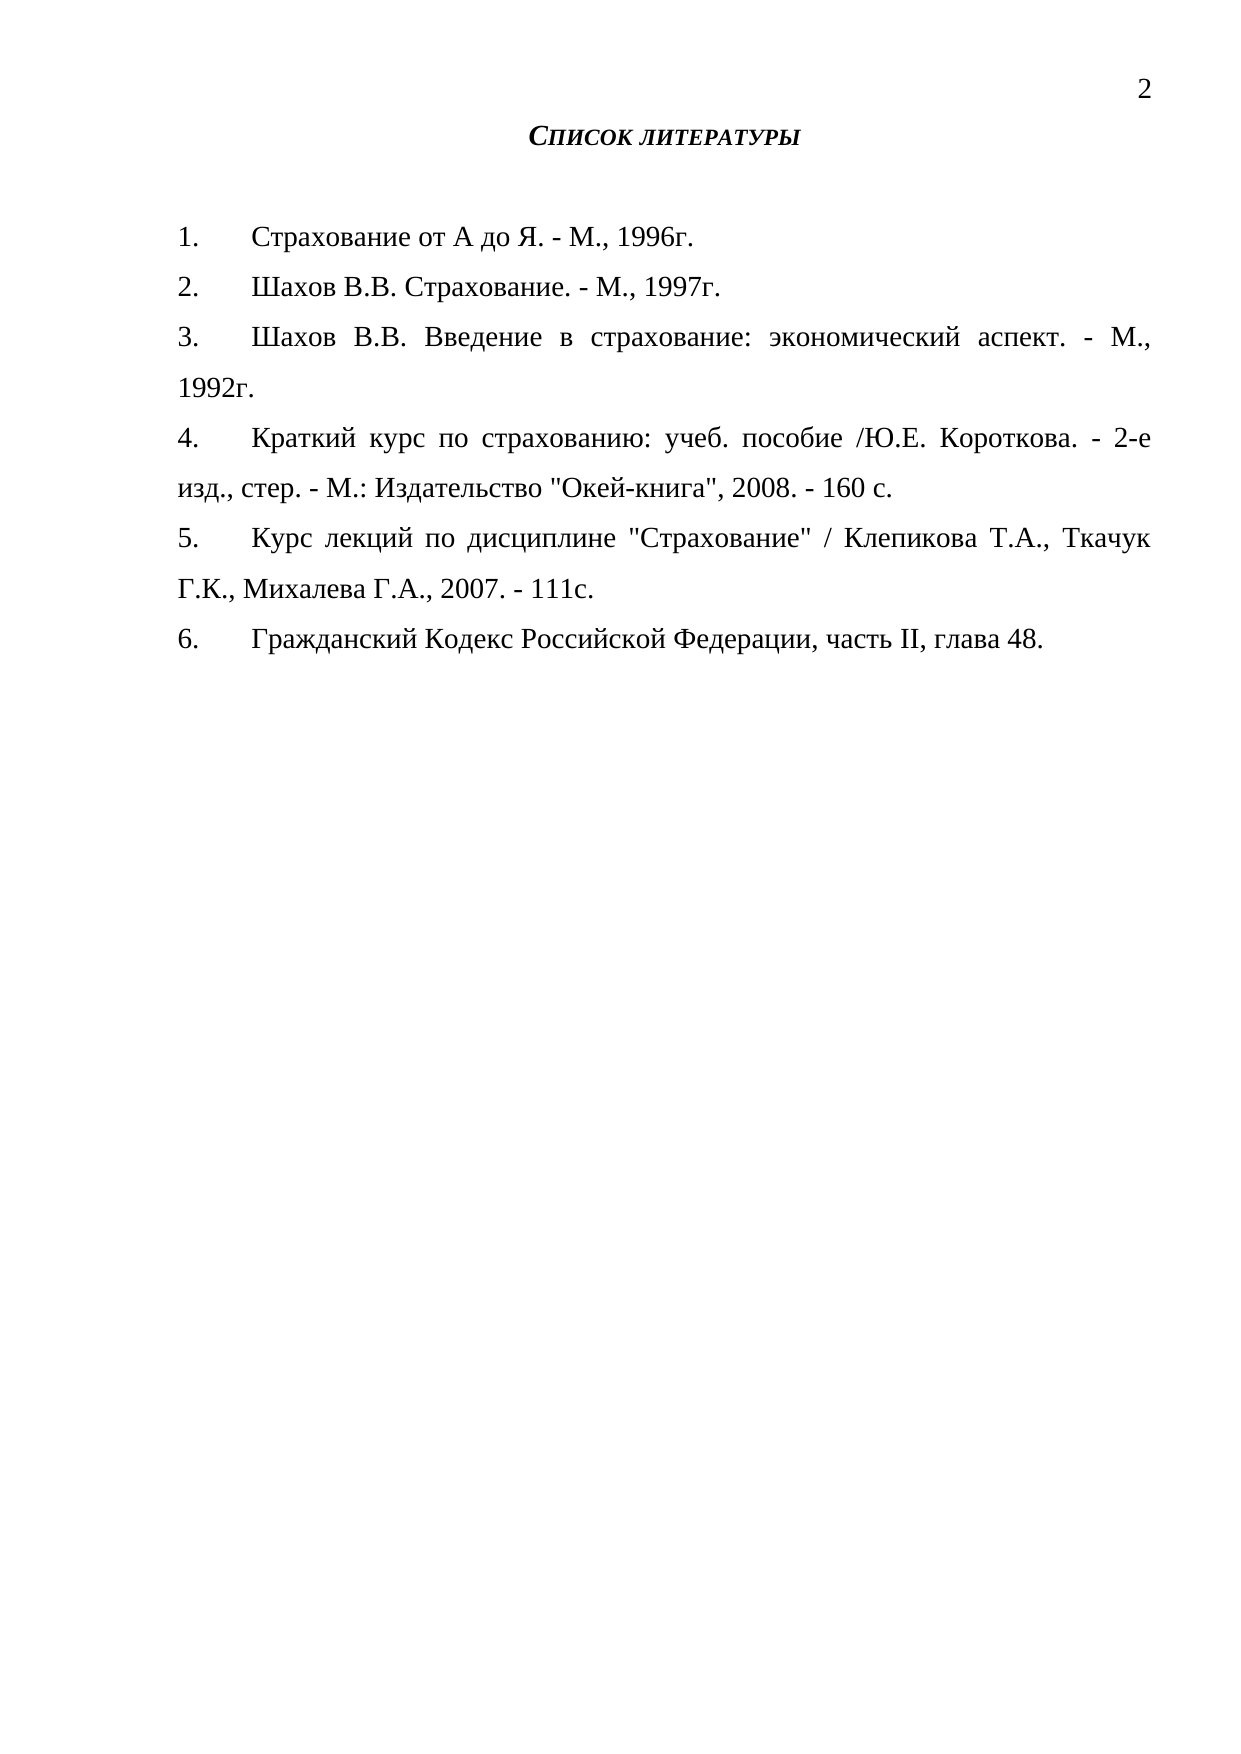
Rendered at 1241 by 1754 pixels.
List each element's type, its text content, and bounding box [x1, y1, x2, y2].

text Гражданский Кодекс Российской Федерации, часть II, глава 48. [177, 621, 1152, 655]
subtitle Список литературы [177, 118, 1152, 152]
text Шахов В.В. Введение в страхование: экономический аспект. - М., 1992г. [177, 319, 1152, 403]
text Страхование от А до Я. - М., 1996г. [177, 219, 1152, 252]
text Краткий курс по страхованию: учеб. пособие /Ю.Е. Короткова. - 2-е изд., стер. - М.: Издательство "Окей-книга", 2008. - 160 с. [177, 420, 1152, 504]
text Шахов В.В. Страхование. - М., 1997г. [177, 269, 1152, 303]
text Курс лекций по дисциплине "Страхование" / Клепикова Т.А., Ткачук Г.К., Михалева Г.А., 2007. - 111с. [177, 521, 1152, 604]
